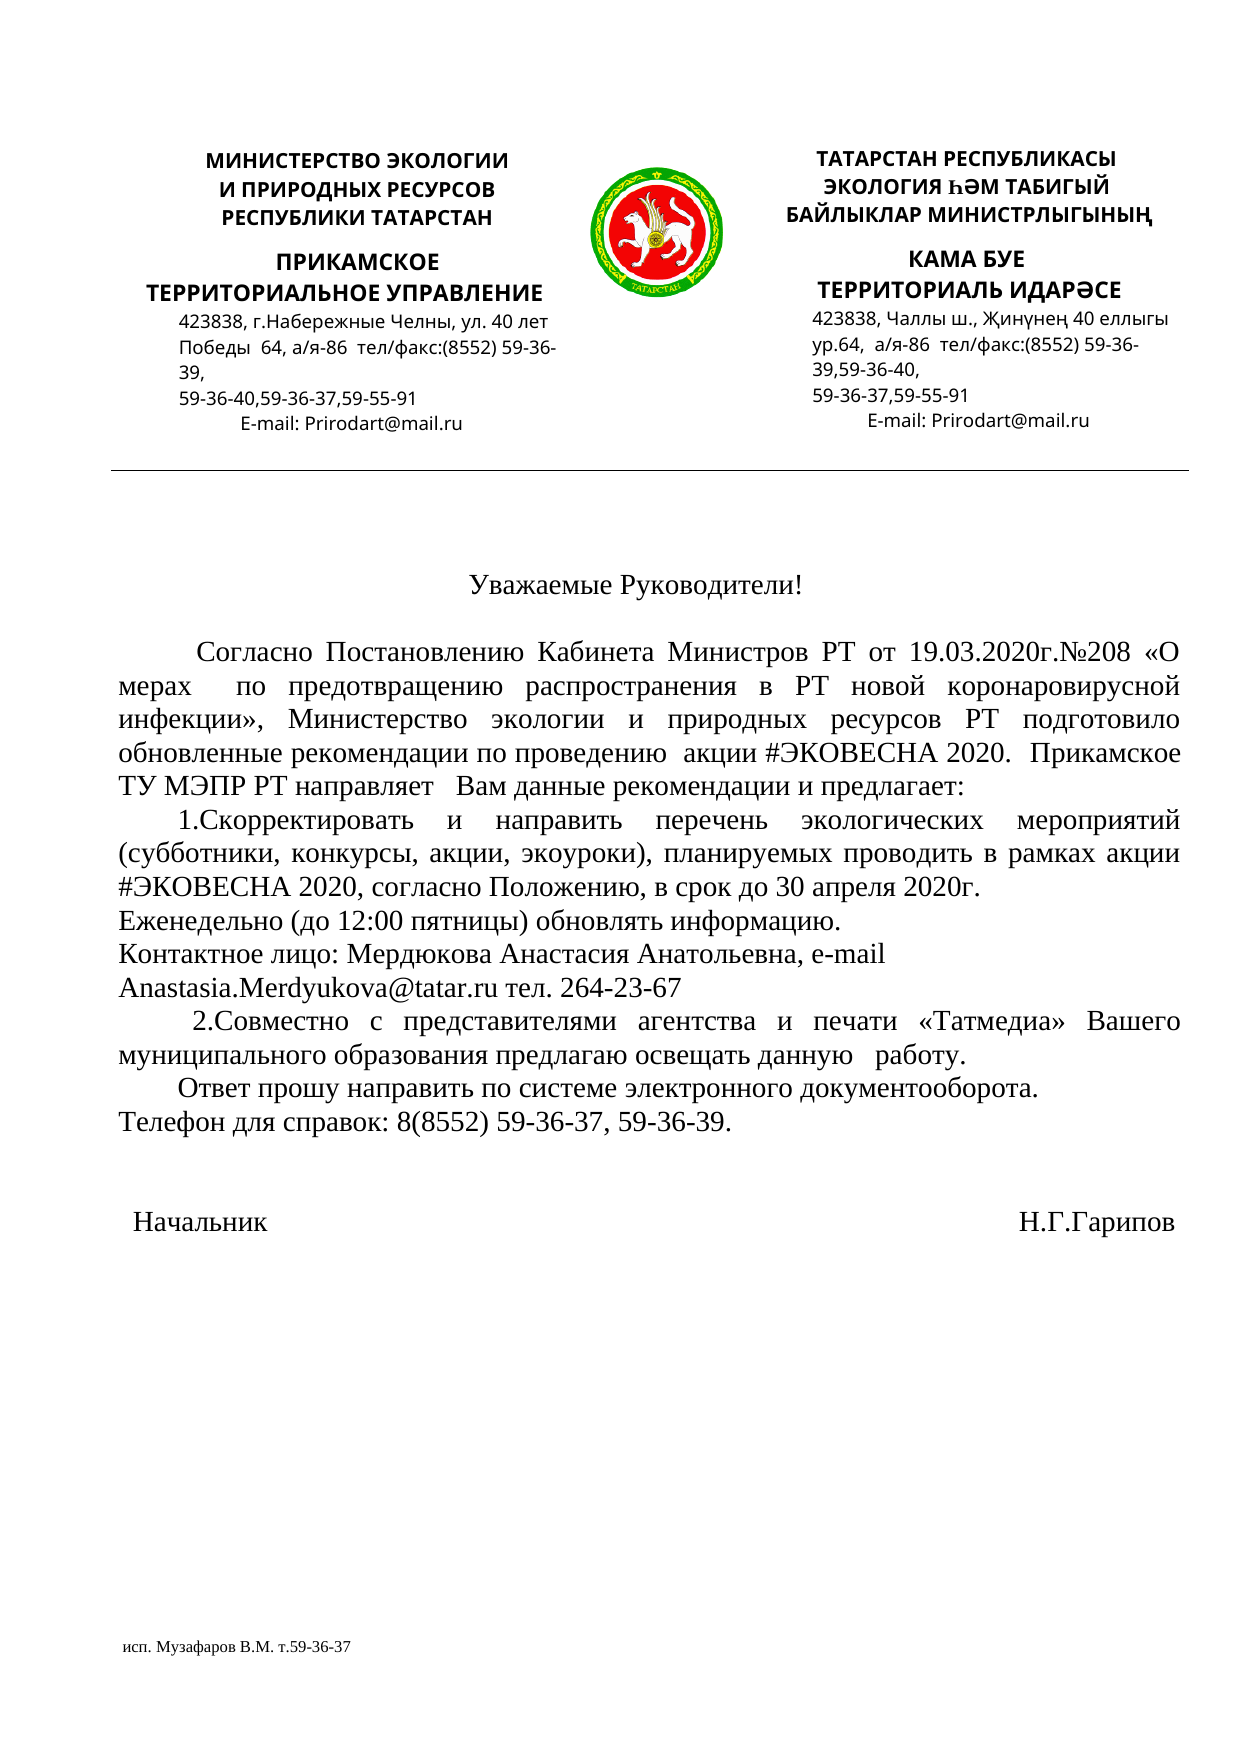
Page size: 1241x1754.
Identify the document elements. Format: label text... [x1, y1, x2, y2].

text Контактное лицо: Мердюкова Анастасия Анатольевна, e-mail [118, 936, 1181, 970]
text Согласно Постановлению Кабинета Министров РТ от 19.03.2020г.№208 «О мерах по предотвращению распространения в РТ новой коронаровирусной инфекции», Министерство экологии и природных ресурсов РТ подготовило обновленные рекомендации по проведению акции #ЭКОВЕСНА 2020. Прикамское ТУ МЭПР РТ направляет Вам данные рекомендации и предлагает: [118, 634, 1181, 802]
text Ответ прошу направить по системе электронного документооборота. [118, 1070, 1181, 1104]
text 1.Скорректировать и направить перечень экологических мероприятий (субботники, конкурсы, акции, экоуроки), планируемых проводить в рамках акции #ЭКОВЕСНА 2020, согласно Положению, в срок до 30 апреля 2020г. [118, 802, 1181, 903]
text 2.Совместно с представителями агентства и печати «Татмедиа» Вашего муниципального образования предлагаю освещать данную работу. [118, 1003, 1181, 1070]
table_header [569, 118, 744, 470]
text Еженедельно (до 12:00 пятницы) обновлять информацию. [118, 903, 1181, 936]
text Начальник Н.Г.Гарипов [118, 1204, 1181, 1238]
text Уважаемые Руководители! [118, 567, 1181, 601]
text Anastasia.Merdyukova@tatar.ru тел. 264-23-67 [118, 970, 1181, 1003]
table_header МИНИСТЕРСТВО ЭКОЛОГИИ И ПРИРОДНЫХ РЕСУРСОВ РЕСПУБЛИКИ ТАТАРСТАН ПРИКАМСКОЕ ТЕРРИТОРИАЛЬНОЕ УПРАВЛЕНИЕ .Набережные Челны, ул. 40 лет Победы 64, а/я-86 тел/факс:(8552) 59-36-39, 59-36-40,59-36-37,59-55-91 Е-mail: Prirodart@mail.ru [111, 118, 568, 470]
table_header ТАТАРСТАН РЕСПУБЛИКАСЫ ЭКОЛОГИЯ ҺӘМ ТАБИГЫЙ БАЙЛЫКЛАР МИНИСТРЛЫГЫНЫҢ КАМА БУЕ ТЕРРИТОРИАЛЬ ИДАРӘСЕ 423838, Чаллы ш., Җинүнең 40 еллыгы ур.64, а/я-86 тел/факс:(8552) 59-36-39,59-36-40, 59-36-37,59-55-91 Е-mail: Prirodart@mail.ru [745, 118, 1188, 470]
text Телефон для справок: 8(8552) 59-36-37, 59-36-39. [118, 1104, 1181, 1137]
picture [590, 166, 723, 298]
